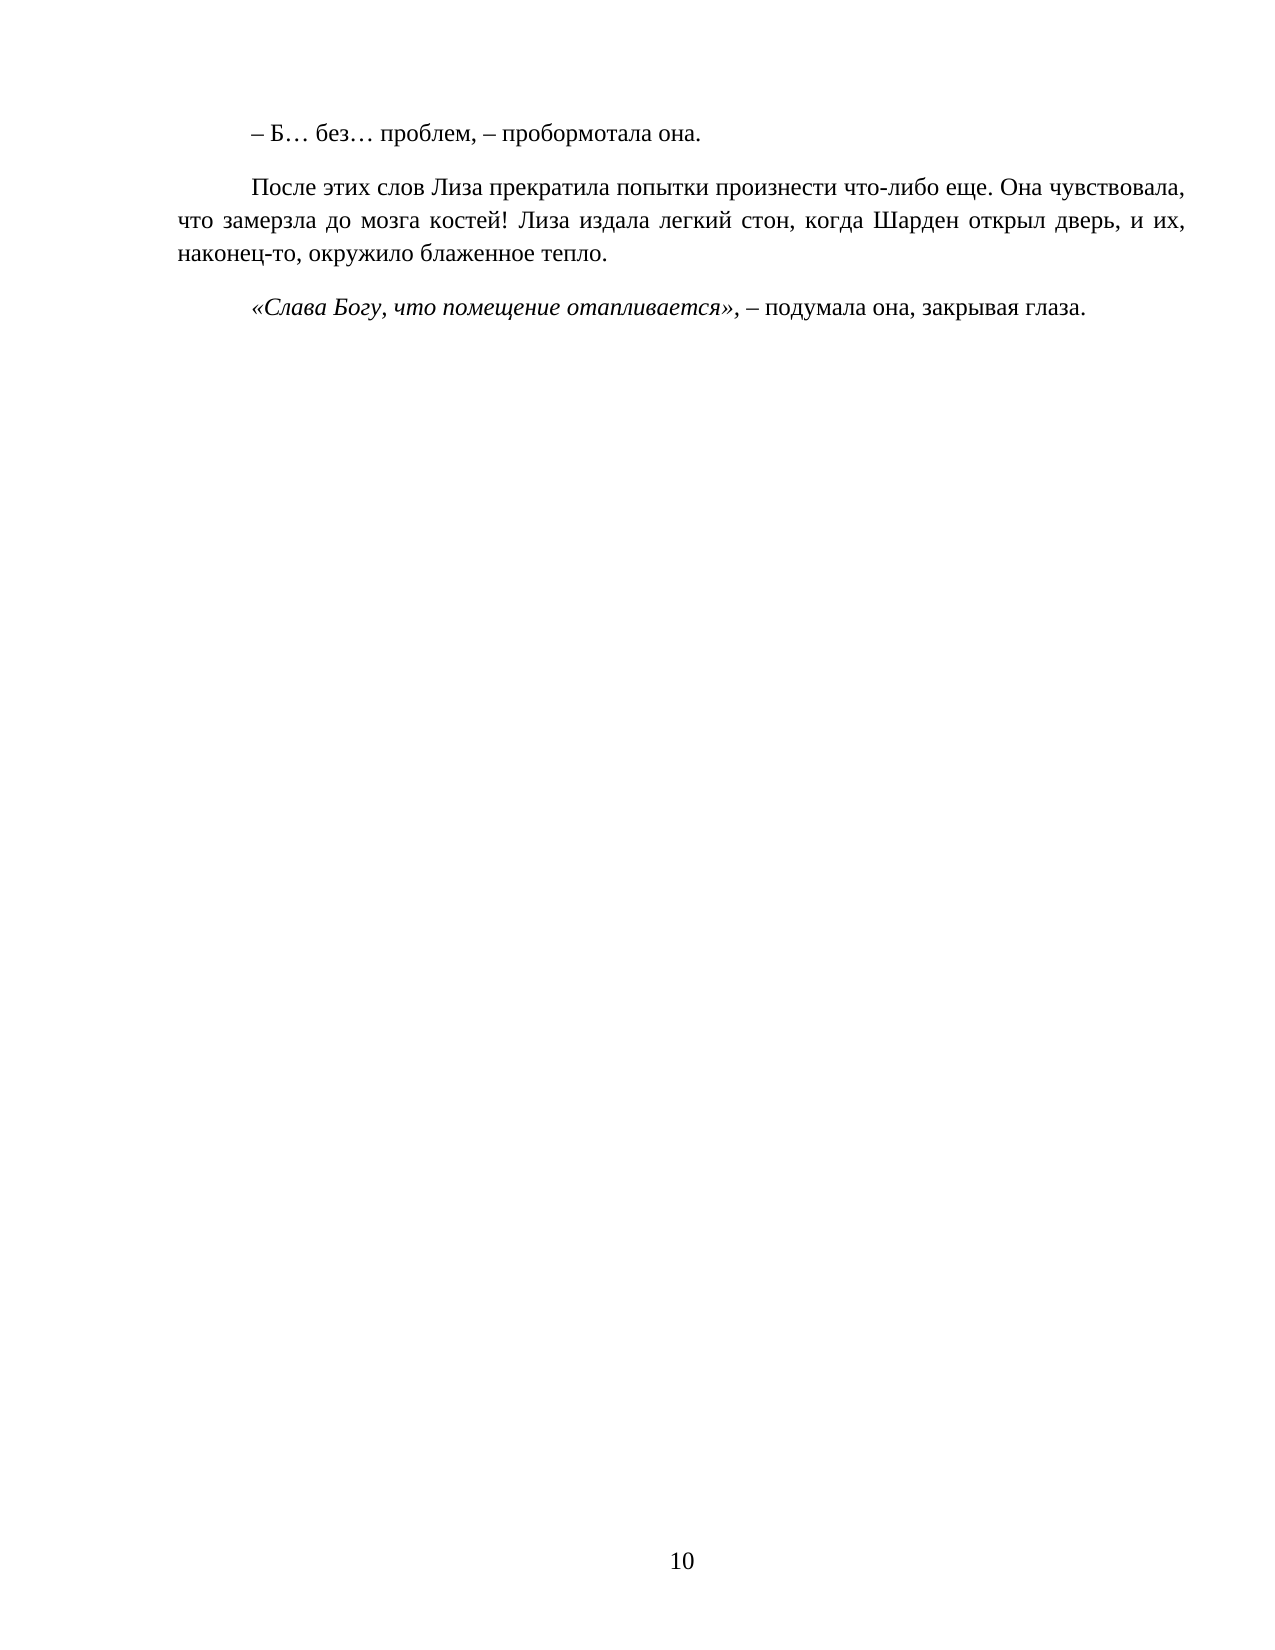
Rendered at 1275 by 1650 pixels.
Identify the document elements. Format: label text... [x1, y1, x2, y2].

text После этих слов Лиза прекратила попытки произнести что-либо еще. Она чувствовала, что замерзла до мозга костей! Лиза издала легкий стон, когда Шарден открыл дверь, и их, наконец-то, окружило блаженное тепло. [177, 172, 1186, 267]
text «Слава Богу, что помещение отапливается», – подумала она, закрывая глаза. [177, 292, 1186, 321]
text – Б… без… проблем, – пробормотала она. [177, 118, 1186, 147]
